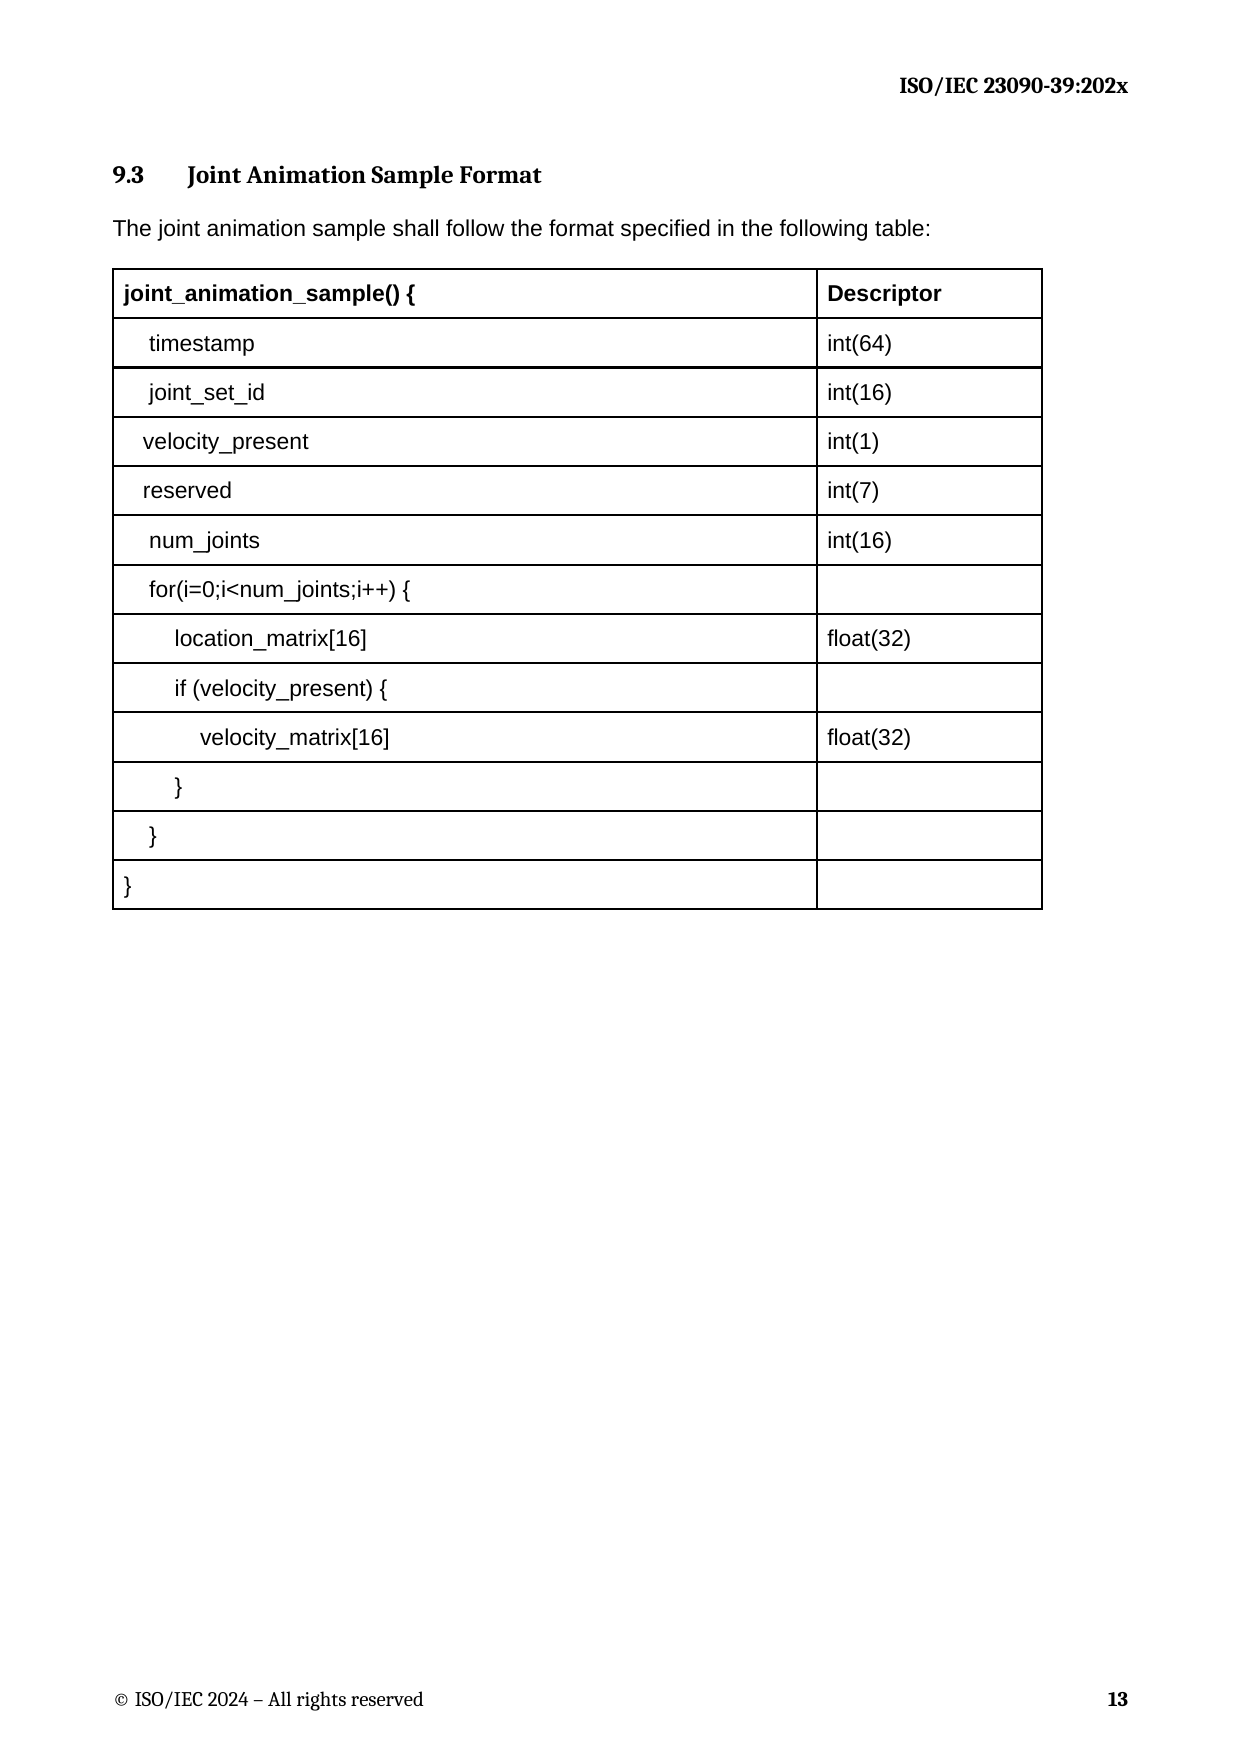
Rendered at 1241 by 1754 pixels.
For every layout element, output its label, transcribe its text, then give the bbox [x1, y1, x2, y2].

table_cell } [114, 861, 816, 908]
table_header joint_animation_sample() { [114, 270, 816, 317]
table_cell joint_set_id [114, 369, 816, 416]
table_header Descriptor [818, 270, 1041, 317]
table_cell timestamp [114, 319, 816, 366]
table_cell velocity_present [114, 418, 816, 465]
table_cell float(32) [818, 615, 1041, 662]
table_cell num_joints [114, 516, 816, 563]
table_cell [818, 763, 1041, 810]
table_cell int(1) [818, 418, 1041, 465]
table_cell for(i=0;i<num_joints;i++) { [114, 566, 816, 613]
table_cell [818, 812, 1041, 859]
table_cell if (velocity_present) { [114, 664, 816, 711]
text The joint animation sample shall follow the format specified in the following table: [112, 215, 1128, 241]
table_cell [818, 861, 1041, 908]
table_cell reserved [114, 467, 816, 514]
table_cell location_matrix[16] [114, 615, 816, 662]
subtitle 9.3 Joint Animation Sample Format [112, 161, 1128, 190]
table_cell int(64) [818, 319, 1041, 366]
table_cell [818, 566, 1041, 613]
table_cell int(7) [818, 467, 1041, 514]
table_cell } [114, 763, 816, 810]
table_cell int(16) [818, 516, 1041, 563]
table_cell [818, 664, 1041, 711]
table_cell velocity_matrix[16] [114, 713, 816, 761]
table_cell float(32) [818, 713, 1041, 761]
table_cell int(16) [818, 369, 1041, 416]
table_cell } [114, 812, 816, 859]
